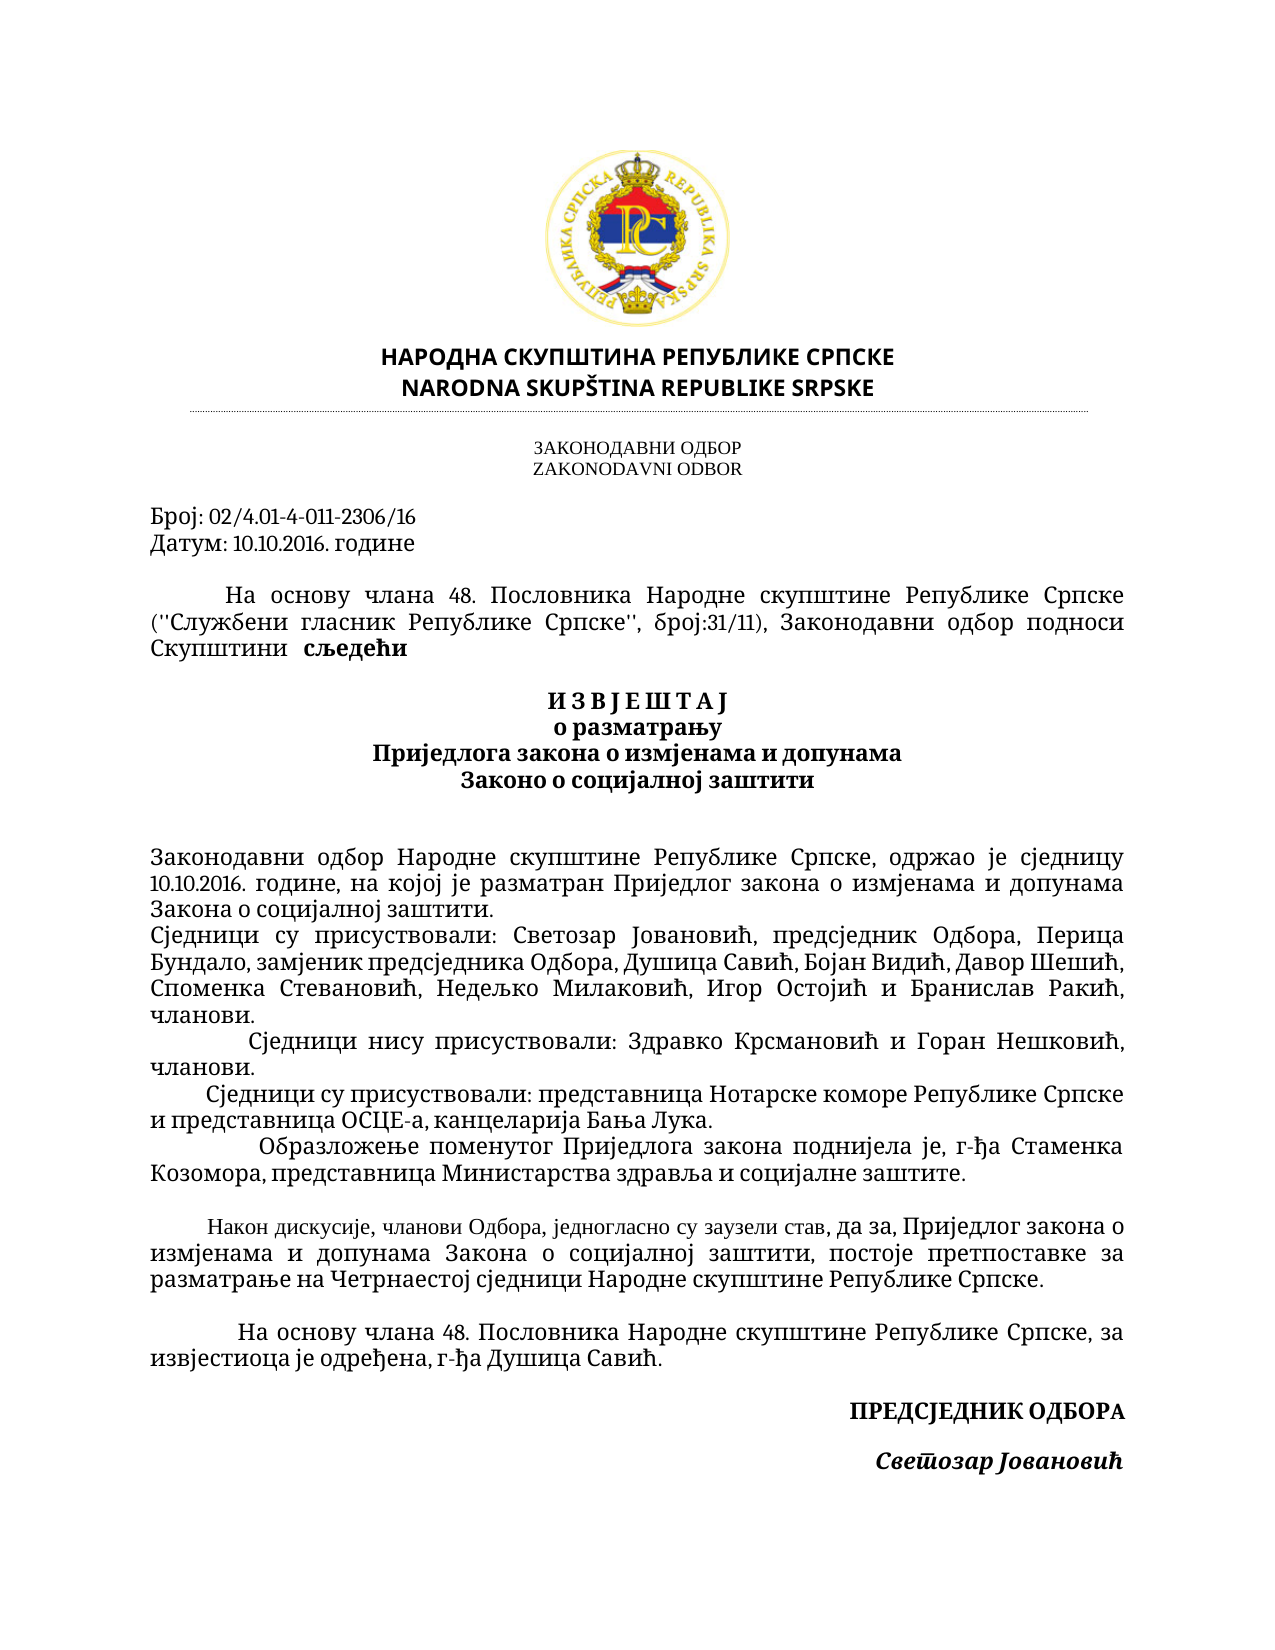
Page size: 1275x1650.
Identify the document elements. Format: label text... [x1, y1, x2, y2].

text ПРЕДСЈЕДНИК ОДБОРA [150, 1398, 1125, 1425]
text На основу члана 48. Пословника Народне скупштине Републике Српске, за извјестиоца је одређена, г-ђа Душица Савић. [150, 1319, 1125, 1372]
text Приједлога закона о измјенама и допунама [150, 741, 1125, 767]
text На основу члана 48. Пословника Народне скупштине Републике Српске (''Службени гласник Републике Српске'', број:31/11), Законодавни одбор подноси Скупштини сљедећи [150, 583, 1125, 662]
text ZAKONODAVNI ODBOR [150, 458, 1125, 480]
text Сједници нису присуствовали: Здравко Крсмановић и Горан Нешковић, чланови. [150, 1029, 1125, 1081]
text И З В Ј Е Ш Т А Ј [150, 688, 1125, 715]
text ЗАКОНОДАВНИ ОДБОР [150, 437, 1125, 458]
text Датум: 10.10.2016. године [150, 530, 1125, 557]
text Образложење поменутог Приједлога закона поднијела је, г-ђа Стаменка Козомора, представница Министарства здравља и социјалне заштите. [150, 1134, 1125, 1187]
text о разматрању [150, 715, 1125, 741]
text Законодавни одбор Народне скупштине Републике Српске, одржао је сједницу 10.10.2016. године, на којој је разматран Приједлог закона о измјенама и допунама Закона о социјалној заштити. [150, 794, 1125, 923]
text Законо о социјалној заштити [150, 767, 1125, 794]
text Светозар Јовановић [150, 1449, 1125, 1475]
text Сједници су присуствовали: Светозар Јовановић, предсједник Одбора, Перица Бундало, замјеник предсједника Одбора, Душица Савић, Бојан Видић, Давор Шешић, Споменка Стевановић, Недељко Милаковић, Игор Остојић и Бранислав Ракић, чланови. [150, 923, 1125, 1029]
text NARODNA SKUPŠTINA REPUBLIKE SRPSKE [150, 372, 1125, 403]
text НАРОДНА СКУПШТИНА РЕПУБЛИКЕ СРПСКЕ [150, 341, 1125, 372]
text Број: 02/4.01-4-011-2306/16 [150, 504, 1125, 530]
text Сједници су присуствовали: представница Нотарске коморе Републике Српске и представница ОСЦЕ-а, канцеларија Бања Лука. [150, 1081, 1125, 1134]
text Након дискусије, чланови Одбора, једногласно су заузели став, да за, Приједлог закона о измјенама и допунама Закона о социјалној заштити, постоје претпоставке за разматрање на Четрнаестој сједници Народне скупштине Републике Српске. [150, 1213, 1125, 1293]
